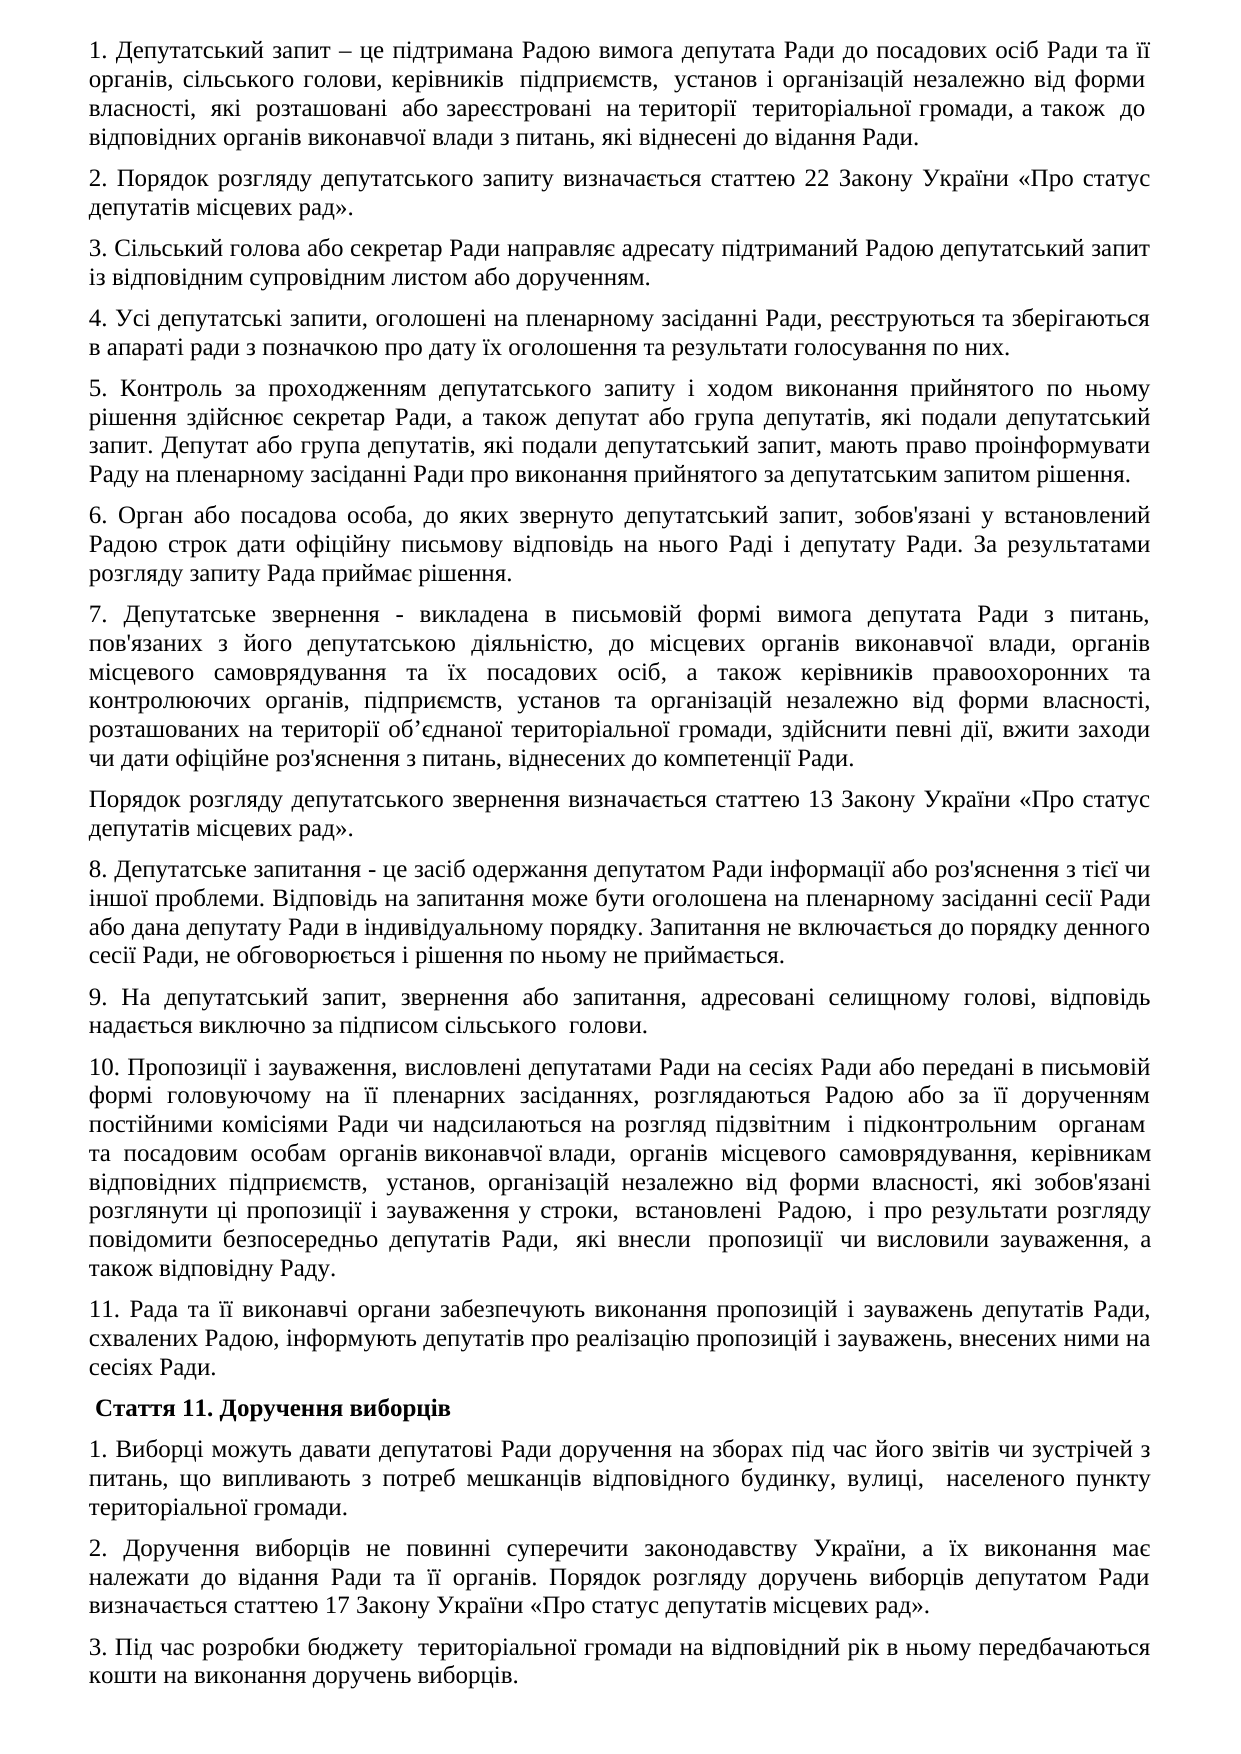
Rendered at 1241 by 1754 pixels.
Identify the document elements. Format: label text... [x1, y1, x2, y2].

text 1. Виборці можуть давати депутатові Ради доручення на зборах під час його звітів чи зустрічей з питань, що випливають з потреб мешканців відповідного будинку, вулиці, населеного пункту територіальної громади. [89, 1434, 1152, 1520]
text 5. Контроль за проходженням депутатського запиту і ходом виконання прийнятого по ньому рішення здійснює секретар Ради, а також депутат або група депутатів, які подали депутатський запит. Депутат або група депутатів, які подали депутатський запит, мають право проінформувати Раду на пленарному засіданні Ради про виконання прийнятого за депутатським запитом рішення. [89, 373, 1152, 488]
text 1. Депутатський запит – це підтримана Радою вимога депутата Ради до посадових осіб Ради та її органів, сільського голови, керівників підприємств, установ і організацій незалежно від форми власності, які розташовані або зареєстровані на території територіальної громади, а також до відповідних органів виконавчої влади з питань, які віднесені до відання Ради. [89, 35, 1152, 150]
text 3. Під час розробки бюджету територіальної громади на відповідний рік в ньому передбачаються кошти на виконання доручень виборців. [89, 1632, 1152, 1689]
text 8. Депутатське запитання - це засіб одержання депутатом Ради інформації або роз'яснення з тієї чи іншої проблеми. Відповідь на запитання може бути оголошена на пленарному засіданні сесії Ради або дана депутату Ради в індивідуальному порядку. Запитання не включається до порядку денного сесії Ради, не обговорюється і рішення по ньому не приймається. [89, 854, 1152, 969]
text 11. Рада та її виконавчі органи забезпечують виконання пропозицій і зауважень депутатів Ради, схвалених Радою, інформують депутатів про реалізацію пропозицій і зауважень, внесених ними на сесіях Ради. [89, 1294, 1152, 1380]
text 4. Усі депутатські запити, оголошені на пленарному засіданні Ради, реєструються та зберігаються в апараті ради з позначкою про дату їх оголошення та результати голосування по них. [89, 303, 1152, 360]
text 10. Пропозиції і зауваження, висловлені депутатами Ради на сесіях Ради або передані в письмовій формі головуючому на її пленарних засіданнях, розглядаються Радою або за її дорученням постійними комісіями Ради чи надсилаються на розгляд підзвітним і підконтрольним органам та посадовим особам органів виконавчої влади, органів місцевого самоврядування, керівникам відповідних підприємств, установ, організацій незалежно від форми власності, які зобов'язані розглянути ці пропозиції і зауваження у строки, встановлені Радою, і про результати розгляду повідомити безпосередньо депутатів Ради, які внесли пропозиції чи висловили зауваження, а також відповідну Раду. [89, 1052, 1152, 1282]
text Стаття 11. Доручення виборців [89, 1393, 1152, 1422]
text 2. Порядок розгляду депутатського запиту визначається статтею 22 Закону України «Про статус депутатів місцевих рад». [89, 163, 1152, 220]
text Порядок розгляду депутатського звернення визначається статтею 13 Закону України «Про статус депутатів місцевих рад». [89, 784, 1152, 842]
text 3. Сільський голова або секретар Ради направляє адресату підтриманий Радою депутатський запит із відповідним супровідним листом або дорученням. [89, 233, 1152, 290]
text 2. Доручення виборців не повинні суперечити законодавству України, а їх виконання має належати до відання Ради та її органів. Порядок розгляду доручень виборців депутатом Ради визначається статтею 17 Закону України «Про статус депутатів місцевих рад». [89, 1533, 1152, 1619]
text 6. Орган або посадова особа, до яких звернуто депутатський запит, зобов'язані у встановлений Радою строк дати офіційну письмову відповідь на нього Раді і депутату Ради. За результатами розгляду запиту Рада приймає рішення. [89, 500, 1152, 587]
text 9. На депутатський запит, звернення або запитання, адресовані селищному голові, відповідь надається виключно за підписом сільського голови. [89, 982, 1152, 1039]
text 7. Депутатське звернення - викладена в письмовій формі вимога депутата Ради з питань, пов'язаних з його депутатською діяльністю, до місцевих органів виконавчої влади, органів місцевого самоврядування та їх посадових осіб, а також керівників правоохоронних та контролюючих органів, підприємств, установ та організацій незалежно від форми власності, розташованих на території об’єднаної територіальної громади, здійснити певні дії, вжити заходи чи дати офіційне роз'яснення з питань, віднесених до компетенції Ради. [89, 599, 1152, 772]
